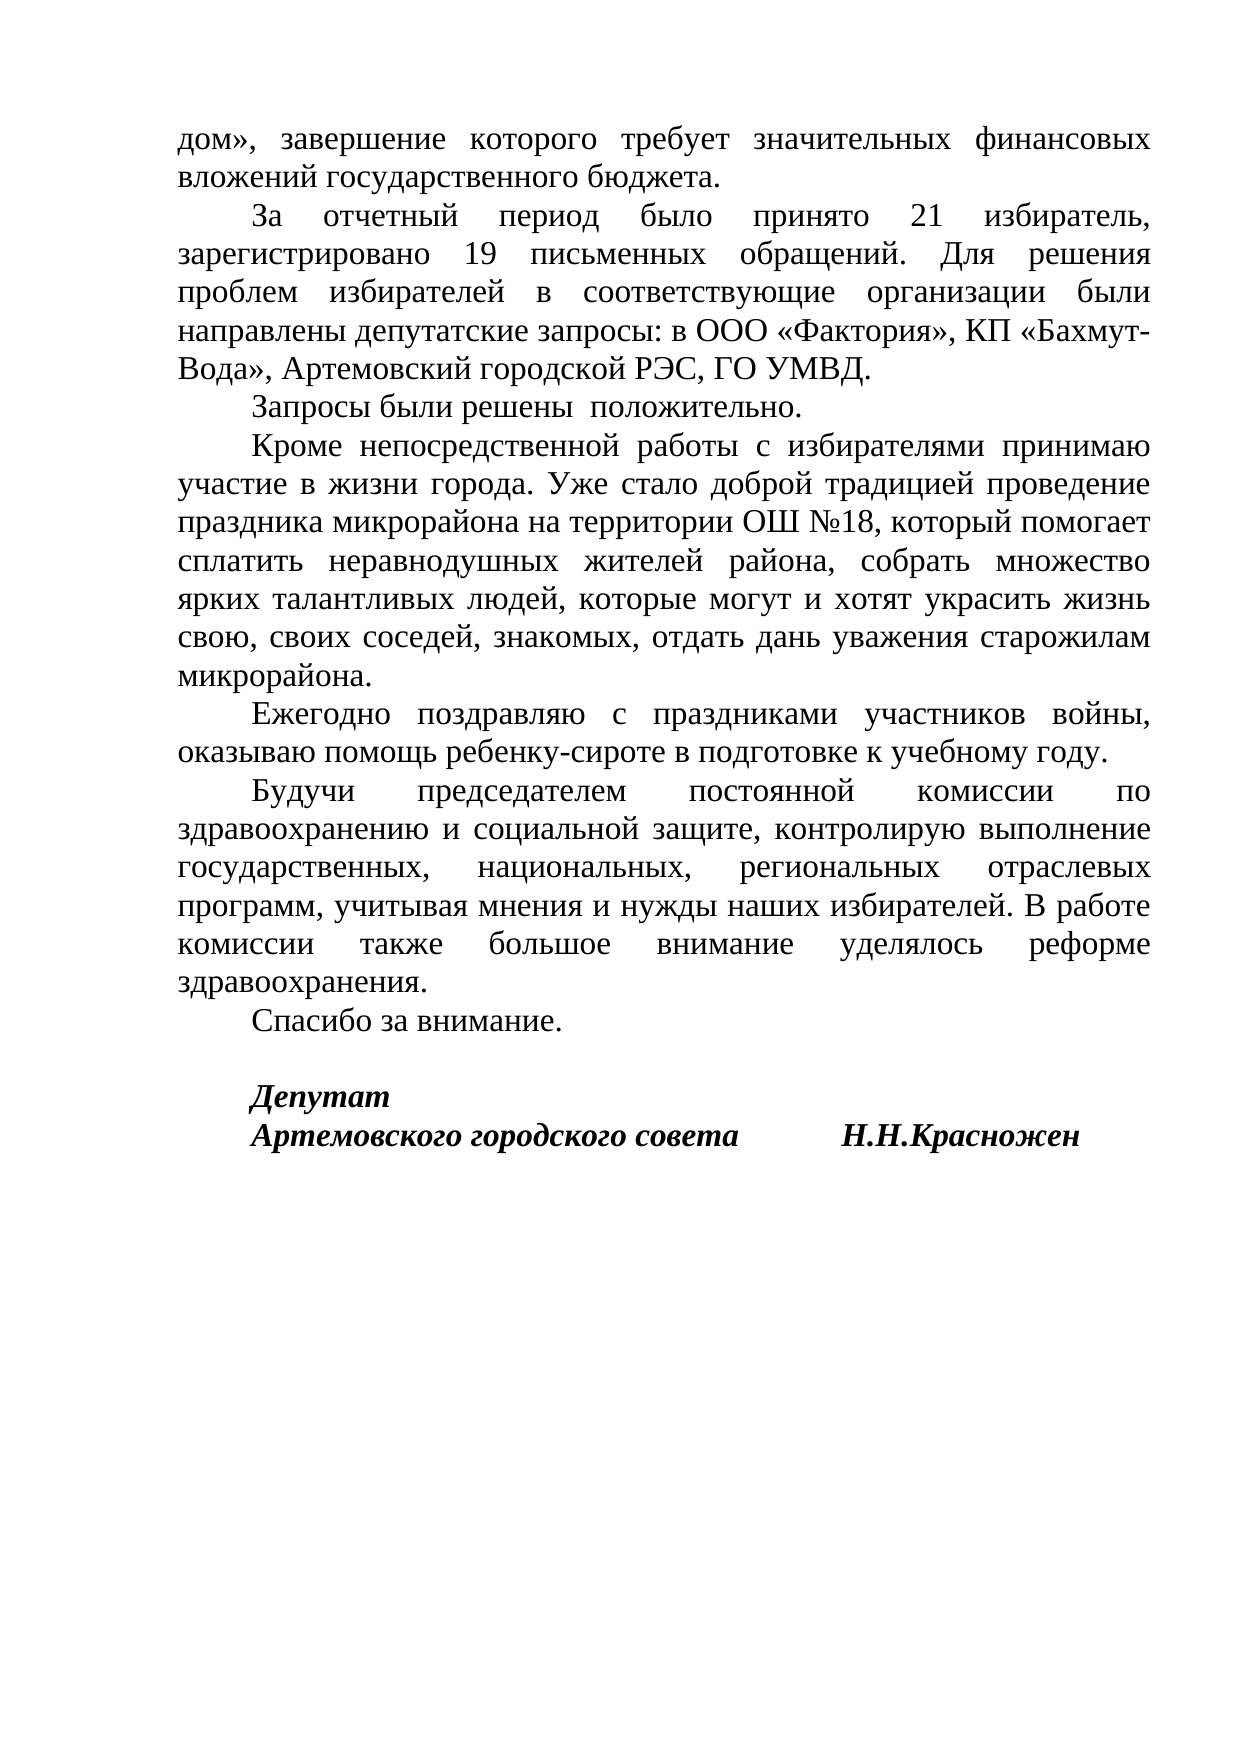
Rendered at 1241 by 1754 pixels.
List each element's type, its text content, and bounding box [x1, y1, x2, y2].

text Запросы были решены положительно. [177, 386, 1152, 425]
text Будучи председателем постоянной комиссии по здравоохранению и социальной защите, контролирую выполнение государственных, национальных, региональных отраслевых программ, учитывая мнения и нужды наших избирателей. В работе комиссии также большое внимание уделялось реформе здравоохранения. [177, 770, 1152, 1000]
text За отчетный период было принято 21 избиратель, зарегистрировано 19 письменных обращений. Для решения проблем избирателей в соответствующие организации были направлены депутатские запросы: в ООО «Фактория», КП «Бахмут-Вода», Артемовский городской РЭС, ГО УМВД. [177, 195, 1152, 386]
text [177, 118, 1152, 195]
text Кроме непосредственной работы с избирателями принимаю участие в жизни города. Уже стало доброй традицией проведение праздника микрорайона на территории ОШ №18, который помогает сплатить неравнодушных жителей района, собрать множество ярких талантливых людей, которые могут и хотят украсить жизнь свою, своих соседей, знакомых, отдать дань уважения старожилам микрорайона. [177, 425, 1152, 693]
text Ежегодно поздравляю с праздниками участников войны, оказываю помощь ребенку-сироте в подготовке к учебному году. [177, 693, 1152, 770]
text Артемовского городского совета Н.Н.Красножен [177, 1115, 1152, 1153]
text Депутат [177, 1076, 1152, 1115]
text Спасибо за внимание. [177, 1000, 1152, 1038]
